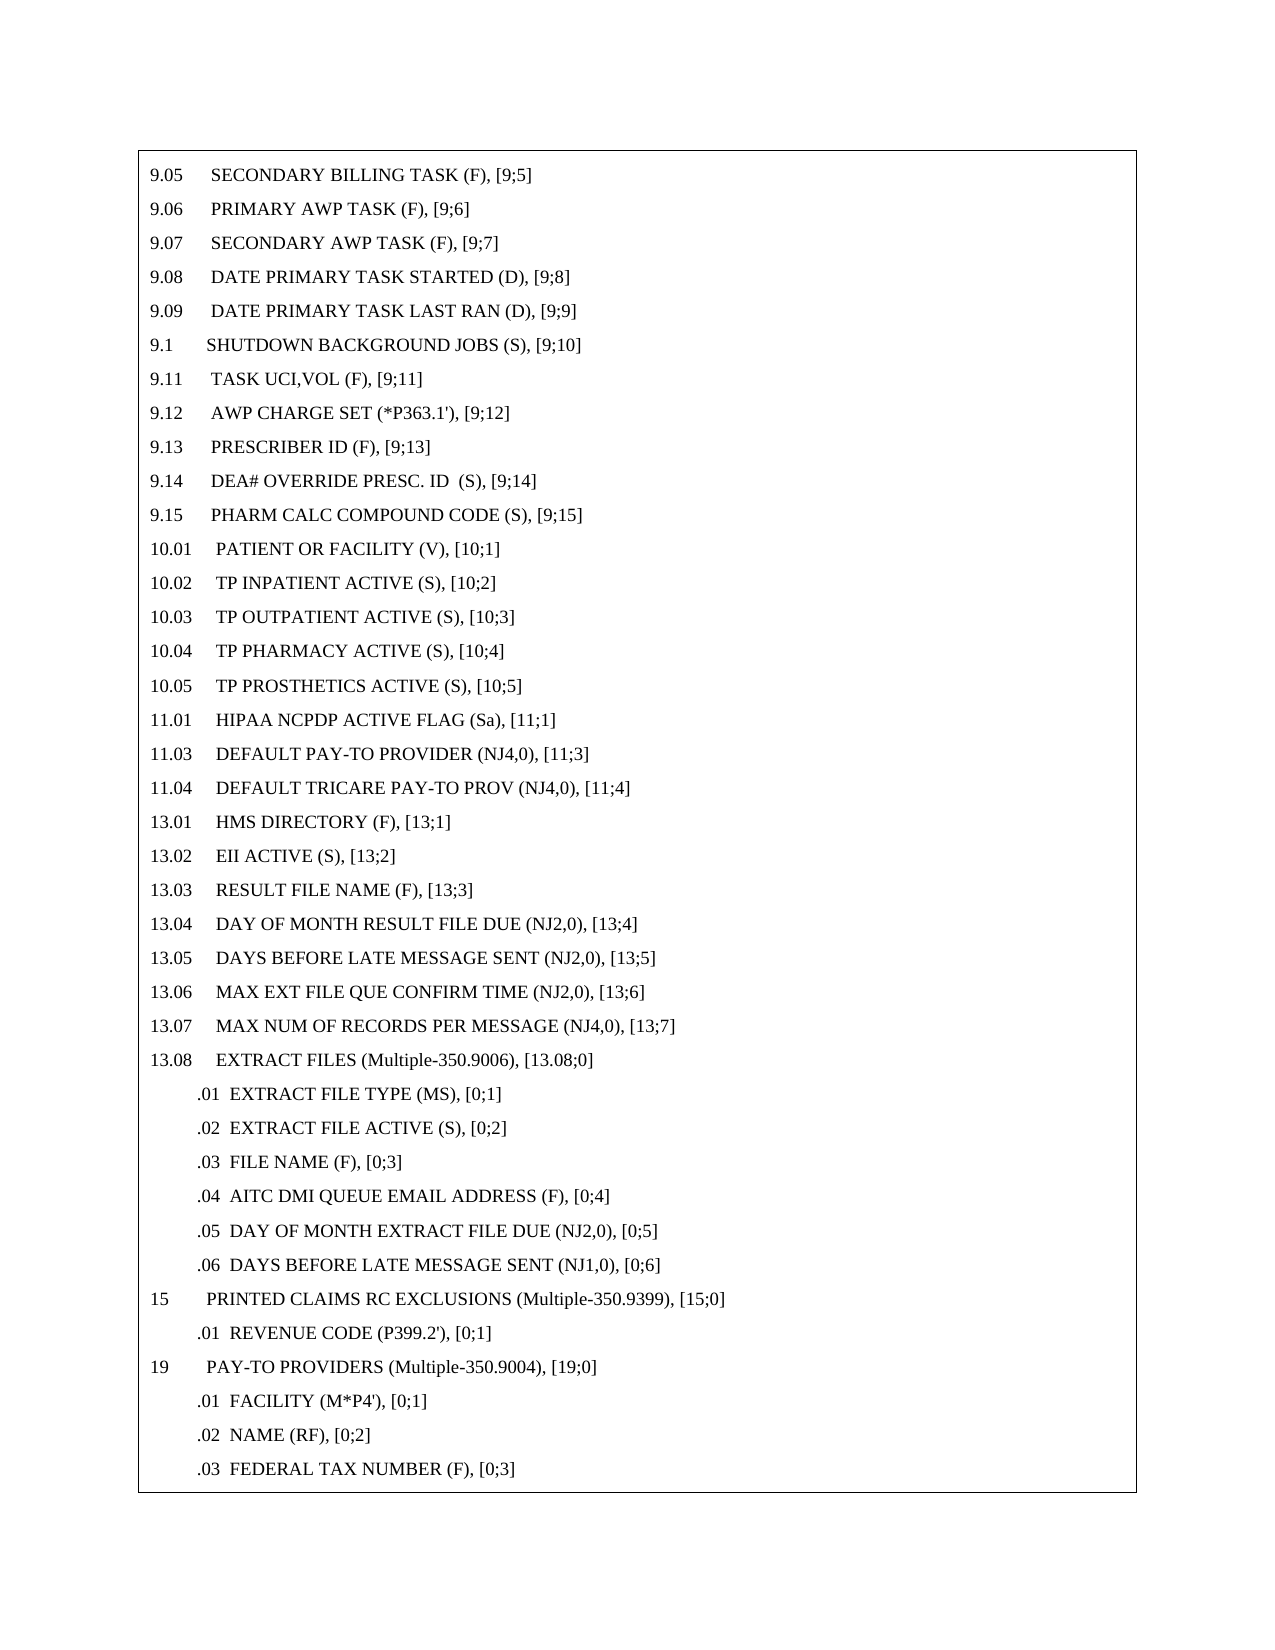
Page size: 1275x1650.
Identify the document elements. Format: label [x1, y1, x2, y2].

table_cell [139, 151, 1136, 1492]
